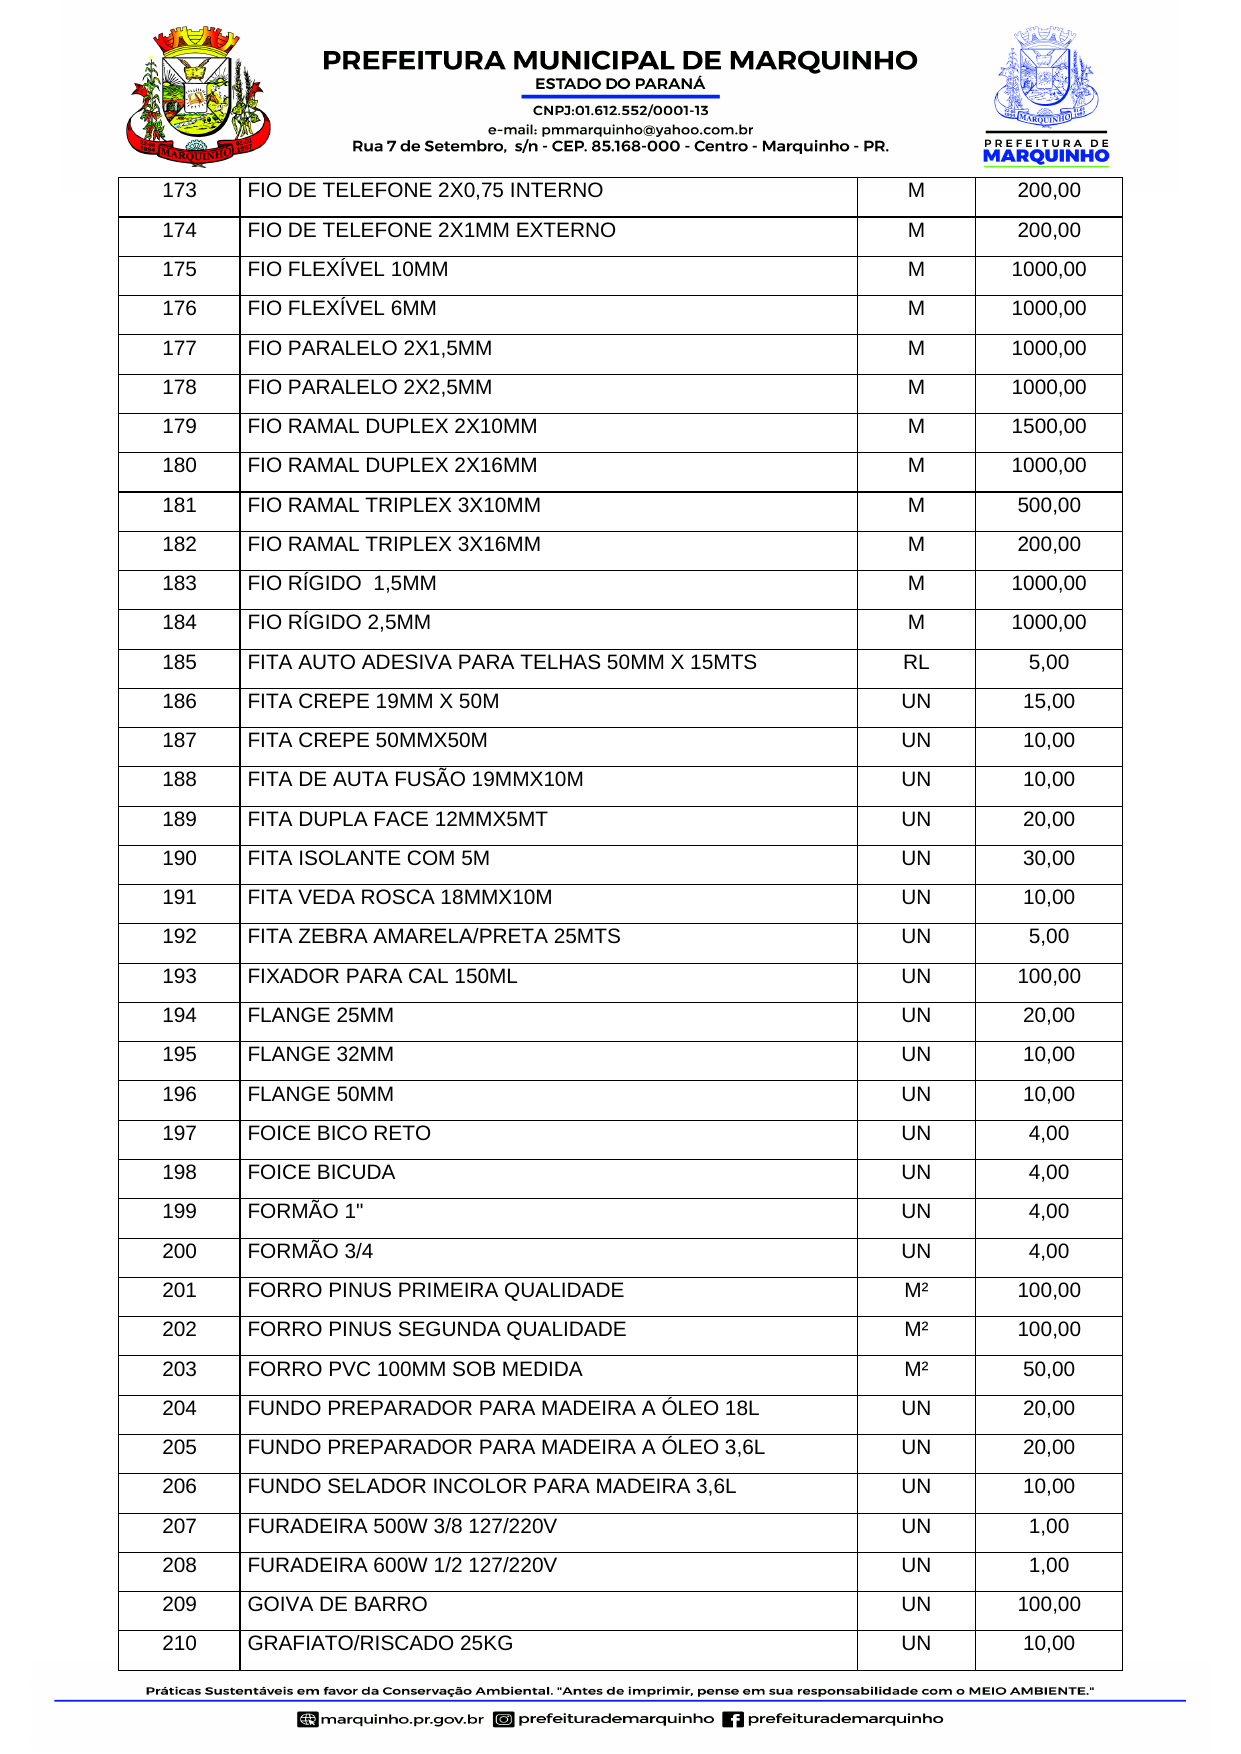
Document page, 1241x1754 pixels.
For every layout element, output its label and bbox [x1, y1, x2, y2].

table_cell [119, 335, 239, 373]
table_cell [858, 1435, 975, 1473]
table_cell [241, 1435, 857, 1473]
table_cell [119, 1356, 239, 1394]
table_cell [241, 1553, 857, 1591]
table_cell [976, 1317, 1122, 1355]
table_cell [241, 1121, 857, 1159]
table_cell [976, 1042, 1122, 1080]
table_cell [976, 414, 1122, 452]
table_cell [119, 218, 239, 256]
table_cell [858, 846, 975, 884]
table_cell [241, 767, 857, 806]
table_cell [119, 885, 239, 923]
picture [60, 0, 1181, 191]
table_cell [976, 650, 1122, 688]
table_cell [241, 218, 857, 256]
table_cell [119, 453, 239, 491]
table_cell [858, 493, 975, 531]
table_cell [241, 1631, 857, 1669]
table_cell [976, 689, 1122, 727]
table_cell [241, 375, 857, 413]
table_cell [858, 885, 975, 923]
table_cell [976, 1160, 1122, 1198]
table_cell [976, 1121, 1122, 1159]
picture [30, 1659, 1210, 1753]
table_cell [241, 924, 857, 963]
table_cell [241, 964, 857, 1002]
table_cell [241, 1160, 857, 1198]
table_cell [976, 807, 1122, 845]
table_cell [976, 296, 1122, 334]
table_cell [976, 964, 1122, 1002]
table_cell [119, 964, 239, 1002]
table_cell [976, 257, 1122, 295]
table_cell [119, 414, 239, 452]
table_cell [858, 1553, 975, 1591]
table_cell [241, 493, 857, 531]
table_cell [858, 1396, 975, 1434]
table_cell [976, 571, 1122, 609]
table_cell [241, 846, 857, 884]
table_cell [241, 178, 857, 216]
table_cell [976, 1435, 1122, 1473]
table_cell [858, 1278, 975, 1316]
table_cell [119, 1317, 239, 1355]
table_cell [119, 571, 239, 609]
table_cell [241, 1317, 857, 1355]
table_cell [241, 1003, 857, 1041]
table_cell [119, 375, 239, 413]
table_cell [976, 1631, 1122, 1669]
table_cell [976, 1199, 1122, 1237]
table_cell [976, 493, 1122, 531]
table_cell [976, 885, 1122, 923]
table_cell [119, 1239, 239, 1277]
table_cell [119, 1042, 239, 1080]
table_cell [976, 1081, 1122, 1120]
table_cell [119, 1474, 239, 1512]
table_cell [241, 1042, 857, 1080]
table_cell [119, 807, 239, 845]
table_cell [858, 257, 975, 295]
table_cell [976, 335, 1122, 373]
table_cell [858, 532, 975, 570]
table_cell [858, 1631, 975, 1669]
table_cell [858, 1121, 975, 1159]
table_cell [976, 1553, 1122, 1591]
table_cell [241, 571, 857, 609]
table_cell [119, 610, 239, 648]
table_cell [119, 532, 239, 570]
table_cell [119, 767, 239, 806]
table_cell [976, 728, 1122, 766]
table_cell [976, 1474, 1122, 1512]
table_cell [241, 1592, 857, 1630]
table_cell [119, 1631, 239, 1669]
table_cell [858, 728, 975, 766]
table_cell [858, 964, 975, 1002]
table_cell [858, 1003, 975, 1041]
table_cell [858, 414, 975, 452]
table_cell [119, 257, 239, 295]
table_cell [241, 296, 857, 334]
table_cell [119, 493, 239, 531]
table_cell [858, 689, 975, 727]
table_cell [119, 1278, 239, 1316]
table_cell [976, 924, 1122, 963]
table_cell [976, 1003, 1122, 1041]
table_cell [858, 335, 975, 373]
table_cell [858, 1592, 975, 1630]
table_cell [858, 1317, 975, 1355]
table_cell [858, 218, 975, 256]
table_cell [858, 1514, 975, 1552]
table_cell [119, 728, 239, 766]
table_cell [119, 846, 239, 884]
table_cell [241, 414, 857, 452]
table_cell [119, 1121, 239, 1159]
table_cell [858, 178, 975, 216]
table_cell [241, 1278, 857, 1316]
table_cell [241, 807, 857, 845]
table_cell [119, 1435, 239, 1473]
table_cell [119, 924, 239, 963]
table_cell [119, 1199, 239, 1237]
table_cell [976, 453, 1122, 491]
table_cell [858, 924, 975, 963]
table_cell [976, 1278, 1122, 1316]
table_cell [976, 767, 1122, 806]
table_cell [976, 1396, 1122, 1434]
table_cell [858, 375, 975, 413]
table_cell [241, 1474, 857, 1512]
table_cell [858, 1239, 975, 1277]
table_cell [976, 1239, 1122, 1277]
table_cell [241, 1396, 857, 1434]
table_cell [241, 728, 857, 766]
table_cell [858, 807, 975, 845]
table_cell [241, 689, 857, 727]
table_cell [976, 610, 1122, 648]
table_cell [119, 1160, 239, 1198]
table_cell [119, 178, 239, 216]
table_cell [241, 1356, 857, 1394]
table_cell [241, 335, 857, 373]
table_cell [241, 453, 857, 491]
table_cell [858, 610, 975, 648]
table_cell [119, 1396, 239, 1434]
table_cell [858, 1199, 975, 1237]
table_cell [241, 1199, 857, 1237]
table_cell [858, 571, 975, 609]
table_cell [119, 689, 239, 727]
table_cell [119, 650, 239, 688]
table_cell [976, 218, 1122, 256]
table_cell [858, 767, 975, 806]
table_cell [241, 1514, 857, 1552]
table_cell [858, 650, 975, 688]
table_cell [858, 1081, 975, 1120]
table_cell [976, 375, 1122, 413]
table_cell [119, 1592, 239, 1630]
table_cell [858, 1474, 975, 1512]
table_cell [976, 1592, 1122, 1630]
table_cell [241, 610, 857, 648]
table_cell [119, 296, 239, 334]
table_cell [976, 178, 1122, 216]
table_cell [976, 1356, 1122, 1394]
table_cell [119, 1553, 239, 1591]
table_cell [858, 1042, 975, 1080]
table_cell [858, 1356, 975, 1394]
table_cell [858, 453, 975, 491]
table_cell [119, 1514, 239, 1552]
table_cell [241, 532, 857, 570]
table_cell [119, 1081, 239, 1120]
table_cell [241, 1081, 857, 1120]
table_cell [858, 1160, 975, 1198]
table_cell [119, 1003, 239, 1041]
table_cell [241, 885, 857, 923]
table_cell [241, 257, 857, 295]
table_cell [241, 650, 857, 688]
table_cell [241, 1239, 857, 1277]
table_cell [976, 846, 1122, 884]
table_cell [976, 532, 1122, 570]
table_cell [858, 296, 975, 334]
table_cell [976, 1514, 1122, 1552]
